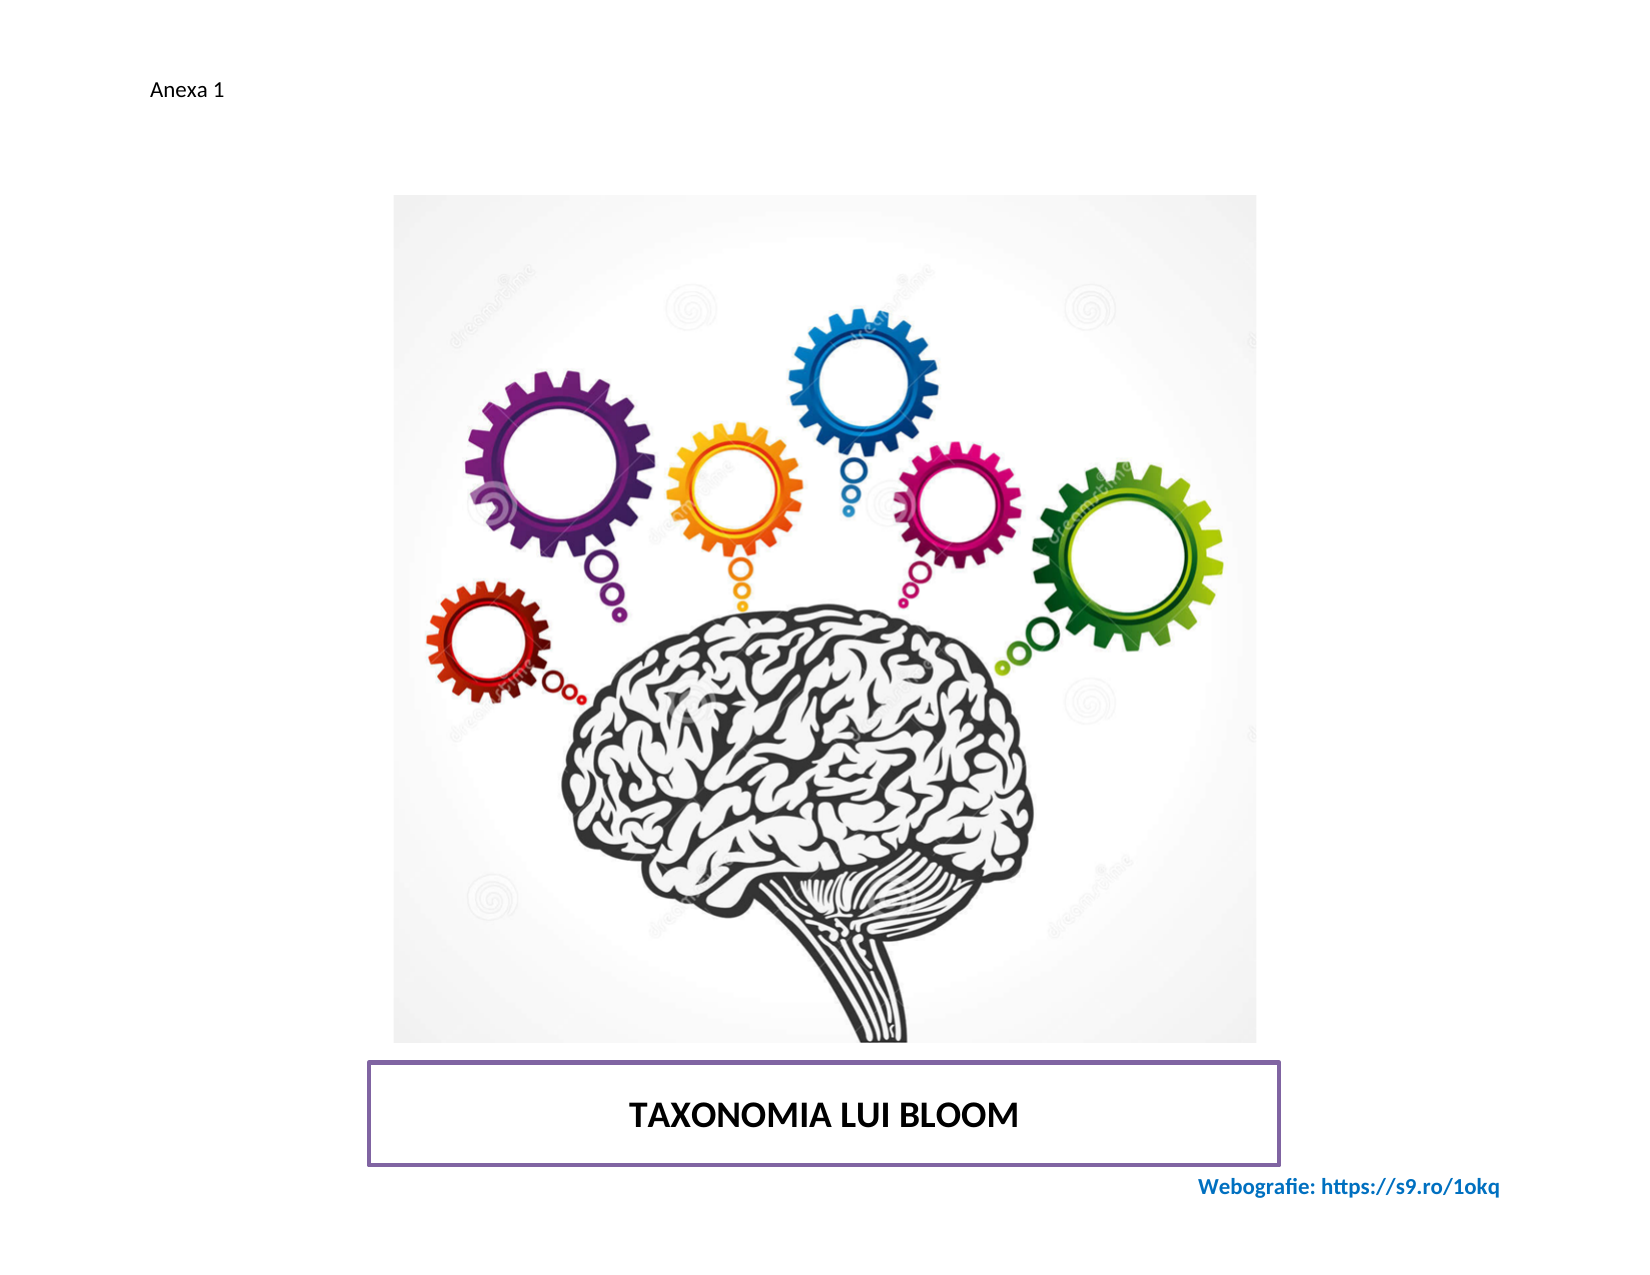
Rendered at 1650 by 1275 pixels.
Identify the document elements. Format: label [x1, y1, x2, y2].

picture [393, 195, 1257, 1043]
